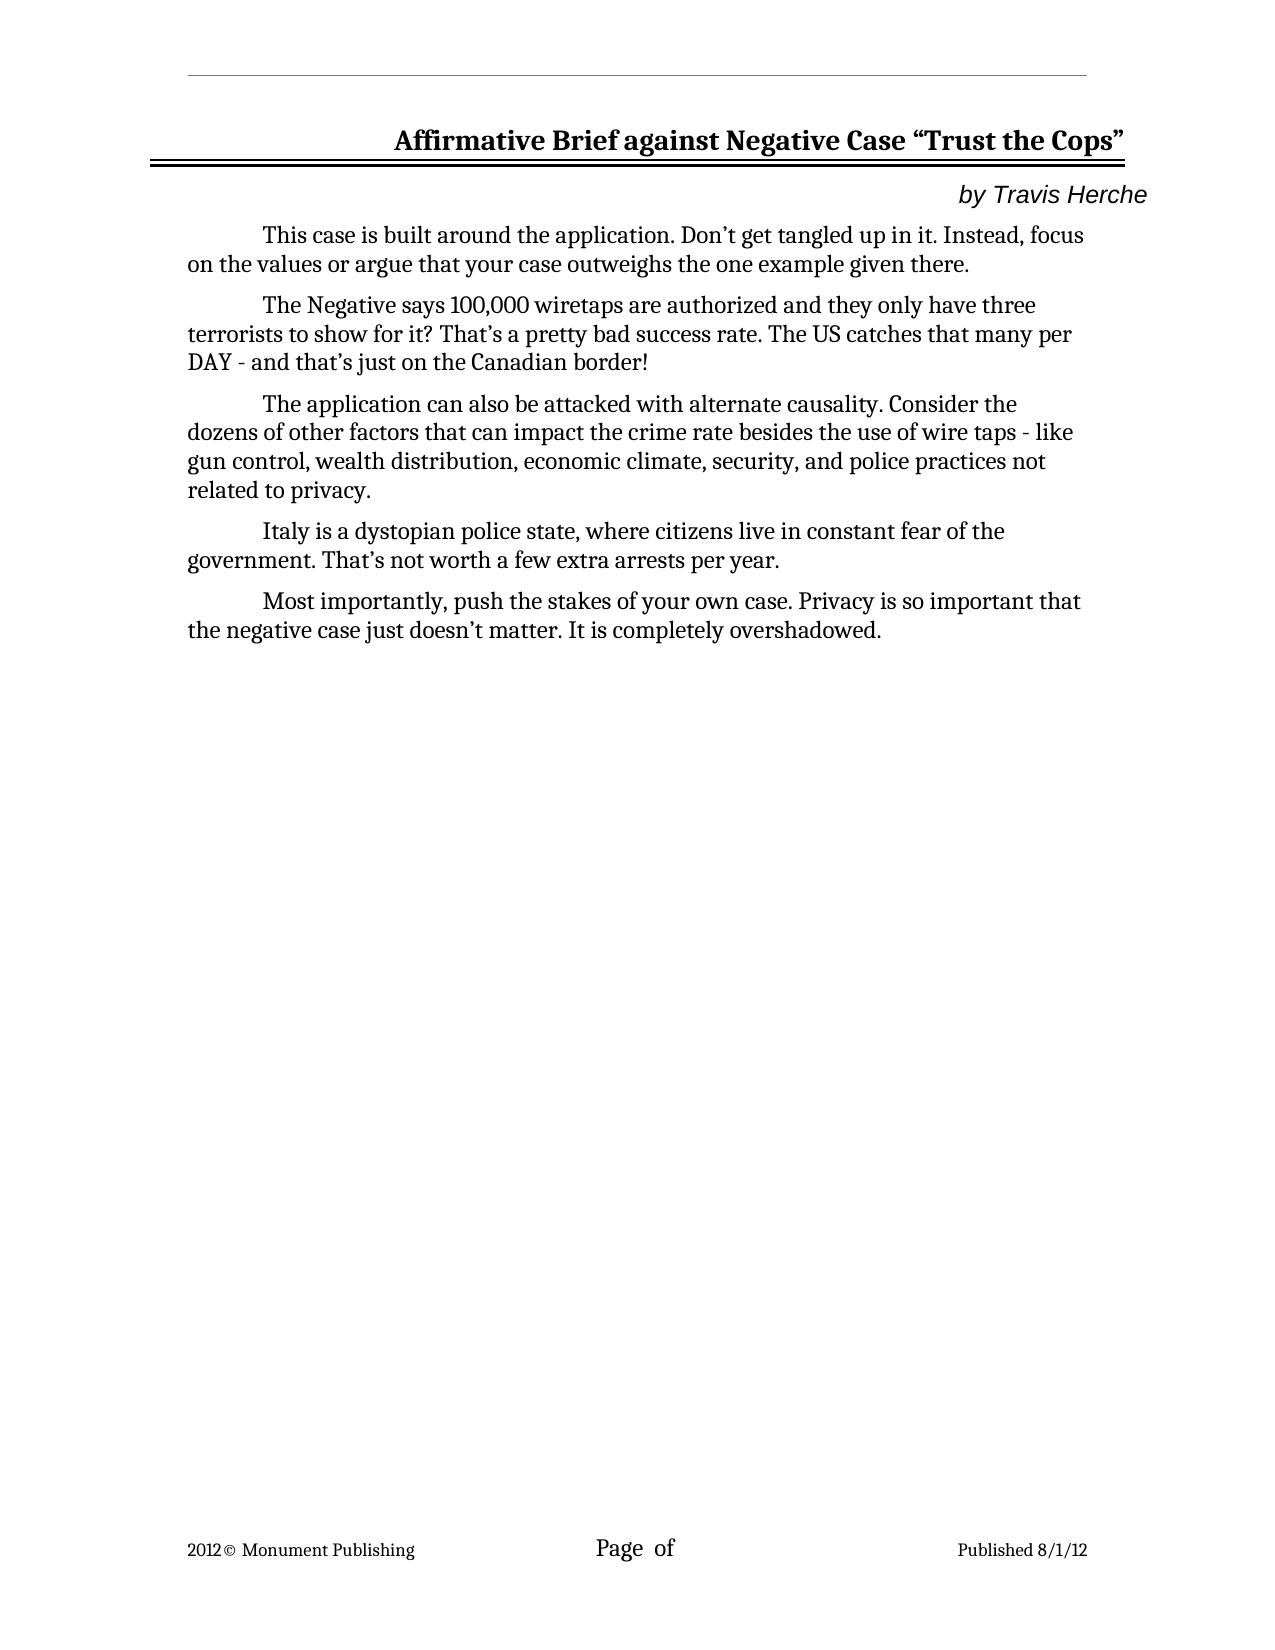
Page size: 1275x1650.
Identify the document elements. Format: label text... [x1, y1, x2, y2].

text This case is built around the application. Don’t get tangled up in it. Instead, focus on the values or argue that your case outweighs the one example given there. [187, 221, 1087, 278]
text Italy is a dystopian police state, where citizens live in constant fear of the government. That’s not worth a few extra arrests per year. [187, 517, 1087, 574]
text Affirmative Brief against Negative Case “Trust the Cops” [150, 124, 1125, 159]
subtitle by Travis Herche [187, 179, 1147, 208]
text The application can also be attacked with alternate causality. Consider the dozens of other factors that can impact the crime rate besides the use of wire taps - like gun control, wealth distribution, economic climate, security, and police practices not related to privacy. [187, 389, 1087, 504]
text The Negative says 100,000 wiretaps are authorized and they only have three terrorists to show for it? That’s a pretty bad success rate. The US catches that many per DAY - and that’s just on the Canadian border! [187, 291, 1087, 377]
text Most importantly, push the stakes of your own case. Privacy is so important that the negative case just doesn’t matter. It is completely overshadowed. [187, 587, 1087, 644]
